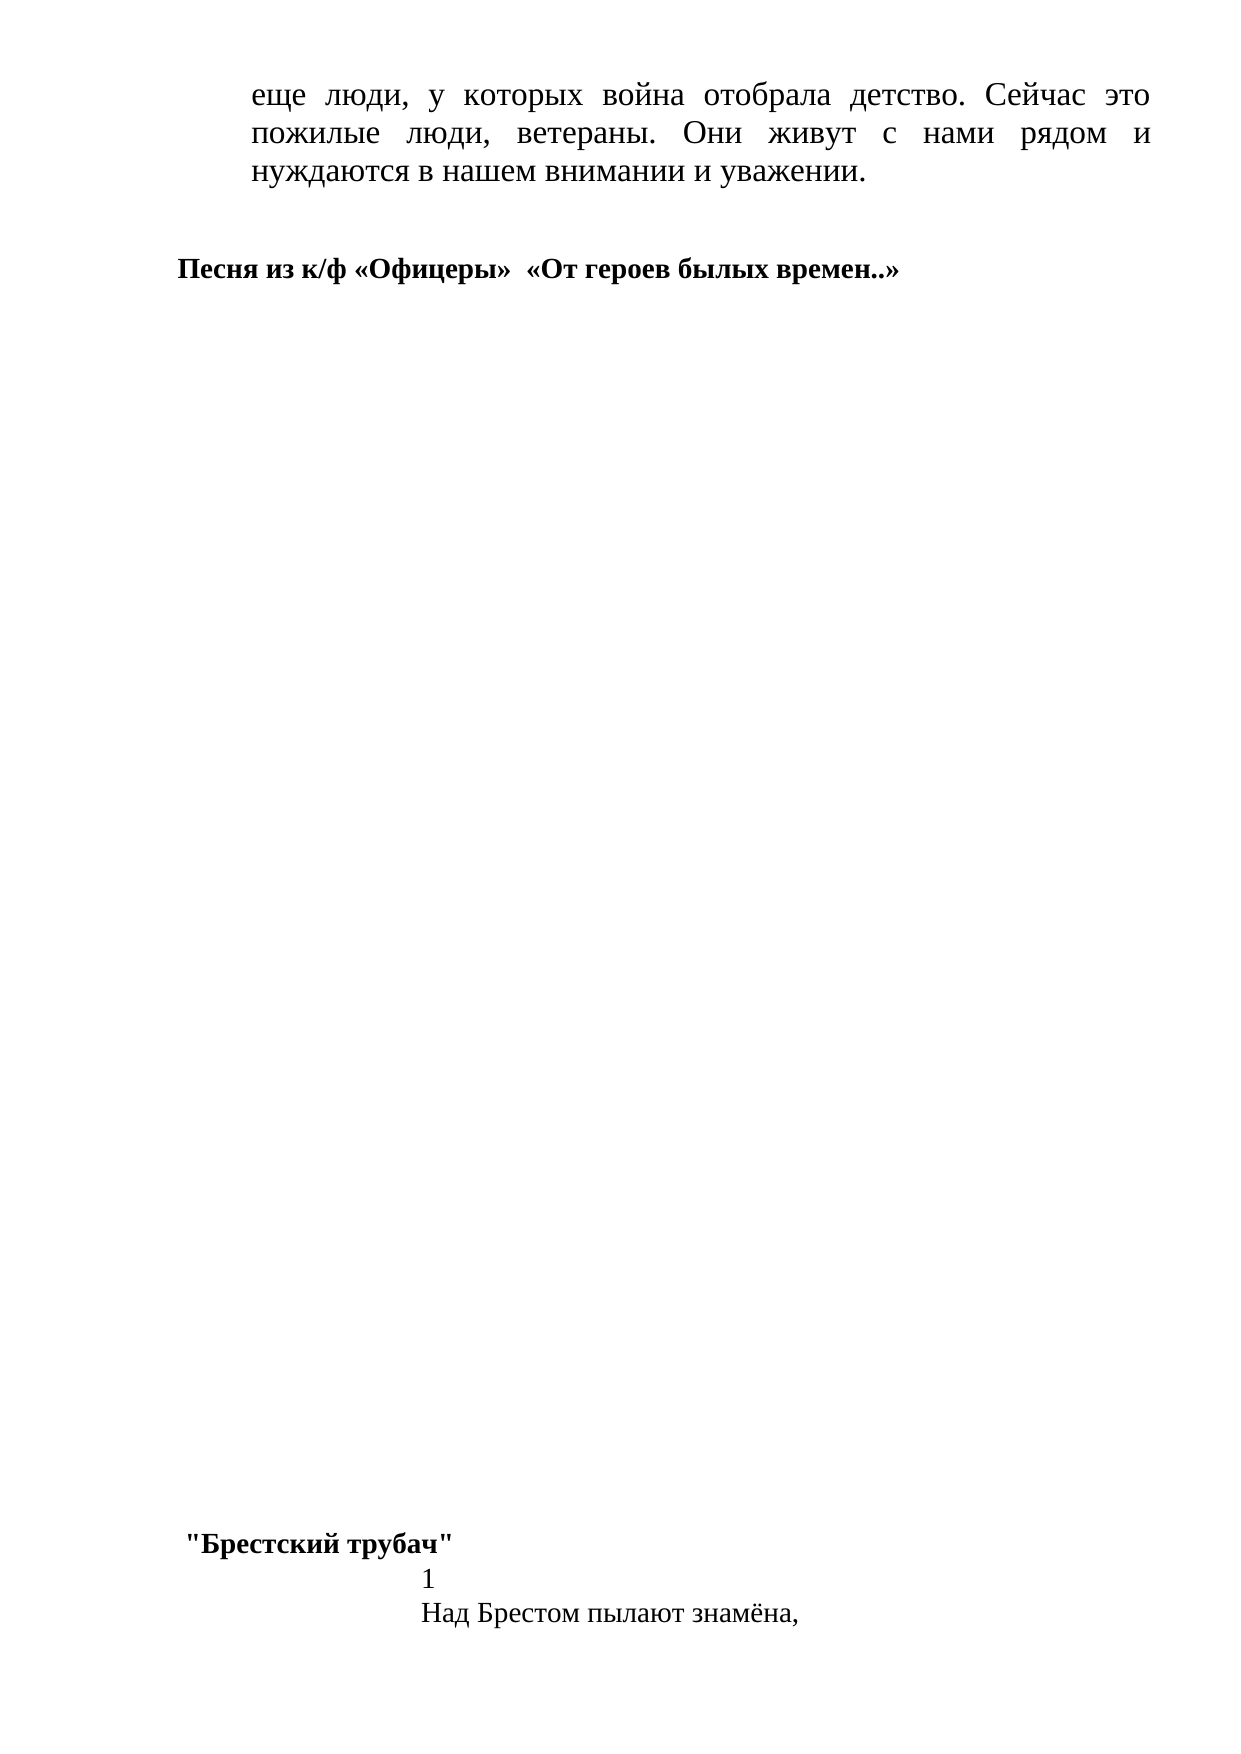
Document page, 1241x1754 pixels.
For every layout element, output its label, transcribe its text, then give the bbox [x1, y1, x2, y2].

text Песня из к/ф «Офицеры» «От героев былых времен..» [177, 252, 1152, 285]
text "Брестский трубач" [177, 1526, 1152, 1560]
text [177, 74, 1152, 189]
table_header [419, 1560, 909, 1630]
